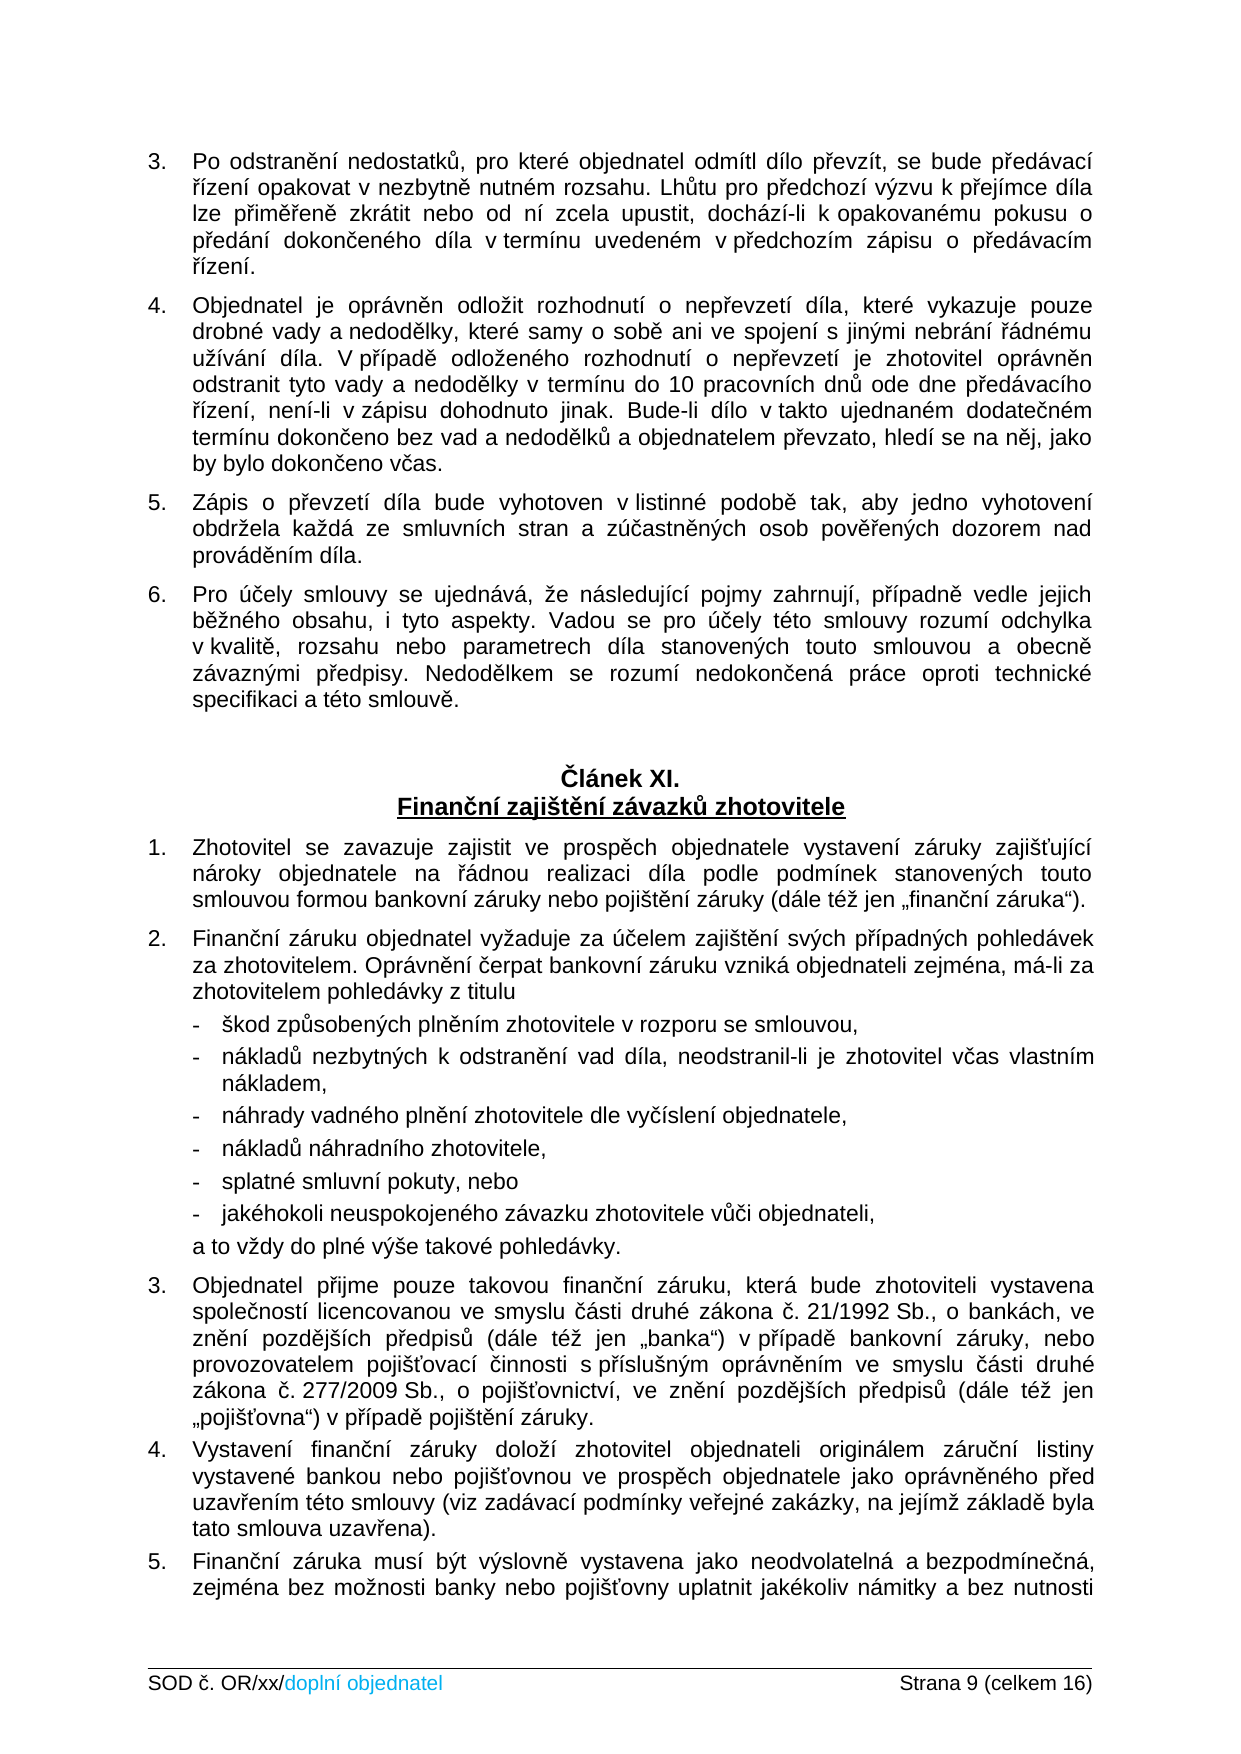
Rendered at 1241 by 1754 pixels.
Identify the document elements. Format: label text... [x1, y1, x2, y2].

text Finanční zajištění závazků zhotovitele [148, 792, 1095, 821]
list Objednatel je oprávněn odložit rozhodnutí o nepřevzetí díla, které vykazuje pouze drobné vady a nedodělky, které samy o sobě ani ve spojení s jinými nebrání řádnému užívání díla. V případě odloženého rozhodnutí o nepřevzetí je zhotovitel oprávněn odstranit tyto vady a nedodělky v termínu do 10 pracovních dnů ode dne předávacího řízení, není-li v zápisu dohodnuto jinak. Bude-li dílo v takto ujednaném dodatečném termínu dokončeno bez vad a nedodělků a objednatelem převzato, hledí se na něj, jako by bylo dokončeno včas. [148, 292, 1092, 476]
list Zhotovitel se zavazuje zajistit ve prospěch objednatele vystavení záruky zajišťující nároky objednatele na řádnou realizaci díla podle podmínek stanovených touto smlouvou formou bankovní záruky nebo pojištění záruky (dále též jen „finanční záruka“). [148, 834, 1092, 913]
list Finanční záruku objednatel vyžaduje za účelem zajištění svých případných pohledávek za zhotovitelem. Oprávnění čerpat bankovní záruku vzniká objednateli zejména, má-li za zhotovitelem pohledávky z titulu [148, 925, 1095, 1004]
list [148, 1548, 1095, 1601]
list náhrady vadného plnění zhotovitele dle vyčíslení objednatele, [192, 1102, 1095, 1129]
list Objednatel přijme pouze takovou finanční záruku, která bude zhotoviteli vystavena společností licencovanou ve smyslu části druhé zákona č. 21/1992 Sb., o bankách, ve znění pozdějších předpisů (dále též jen „banka“) v případě bankovní záruky, nebo provozovatelem pojišťovací činnosti s příslušným oprávněním ve smyslu části druhé zákona č. 277/2009 Sb., o pojišťovnictví, ve znění pozdějších předpisů (dále též jen „pojišťovna“) v případě pojištění záruky. [148, 1272, 1095, 1430]
list jakéhokoli neuspokojeného závazku zhotovitele vůči objednateli, [192, 1200, 1095, 1227]
list Po odstranění nedostatků, pro které objednatel odmítl dílo převzít, se bude předávací řízení opakovat v nezbytně nutném rozsahu. Lhůtu pro předchozí výzvu k přejímce díla lze přiměřeně zkrátit nebo od ní zcela upustit, dochází-li k opakovanému pokusu o předání dokončeného díla v termínu uvedeném v předchozím zápisu o předávacím řízení. [148, 148, 1092, 279]
text Článek XI. [148, 764, 1092, 792]
list splatné smluvní pokuty, nebo [192, 1168, 1095, 1194]
text a to vždy do plné výše takové pohledávky. [192, 1233, 1095, 1259]
list Pro účely smlouvy se ujednává, že následující pojmy zahrnují, případně vedle jejich běžného obsahu, i tyto aspekty. Vadou se pro účely této smlouvy rozumí odchylka v kvalitě, rozsahu nebo parametrech díla stanovených touto smlouvou a obecně závaznými předpisy. Nedodělkem se rozumí nedokončená práce oproti technické specifikaci a této smlouvě. [148, 581, 1092, 712]
list nákladů náhradního zhotovitele, [192, 1135, 1095, 1161]
list Vystavení finanční záruky doloží zhotovitel objednateli originálem záruční listiny vystavené bankou nebo pojišťovnou ve prospěch objednatele jako oprávněného před uzavřením této smlouvy (viz zadávací podmínky veřejné zakázky, na jejímž základě byla tato smlouva uzavřena). [148, 1436, 1095, 1542]
list Zápis o převzetí díla bude vyhotoven v listinné podobě tak, aby jedno vyhotovení obdržela každá ze smluvních stran a zúčastněných osob pověřených dozorem nad prováděním díla. [148, 489, 1092, 568]
list škod způsobených plněním zhotovitele v rozporu se smlouvou, [192, 1011, 1095, 1037]
list nákladů nezbytných k odstranění vad díla, neodstranil-li je zhotovitel včas vlastním nákladem, [192, 1043, 1095, 1096]
